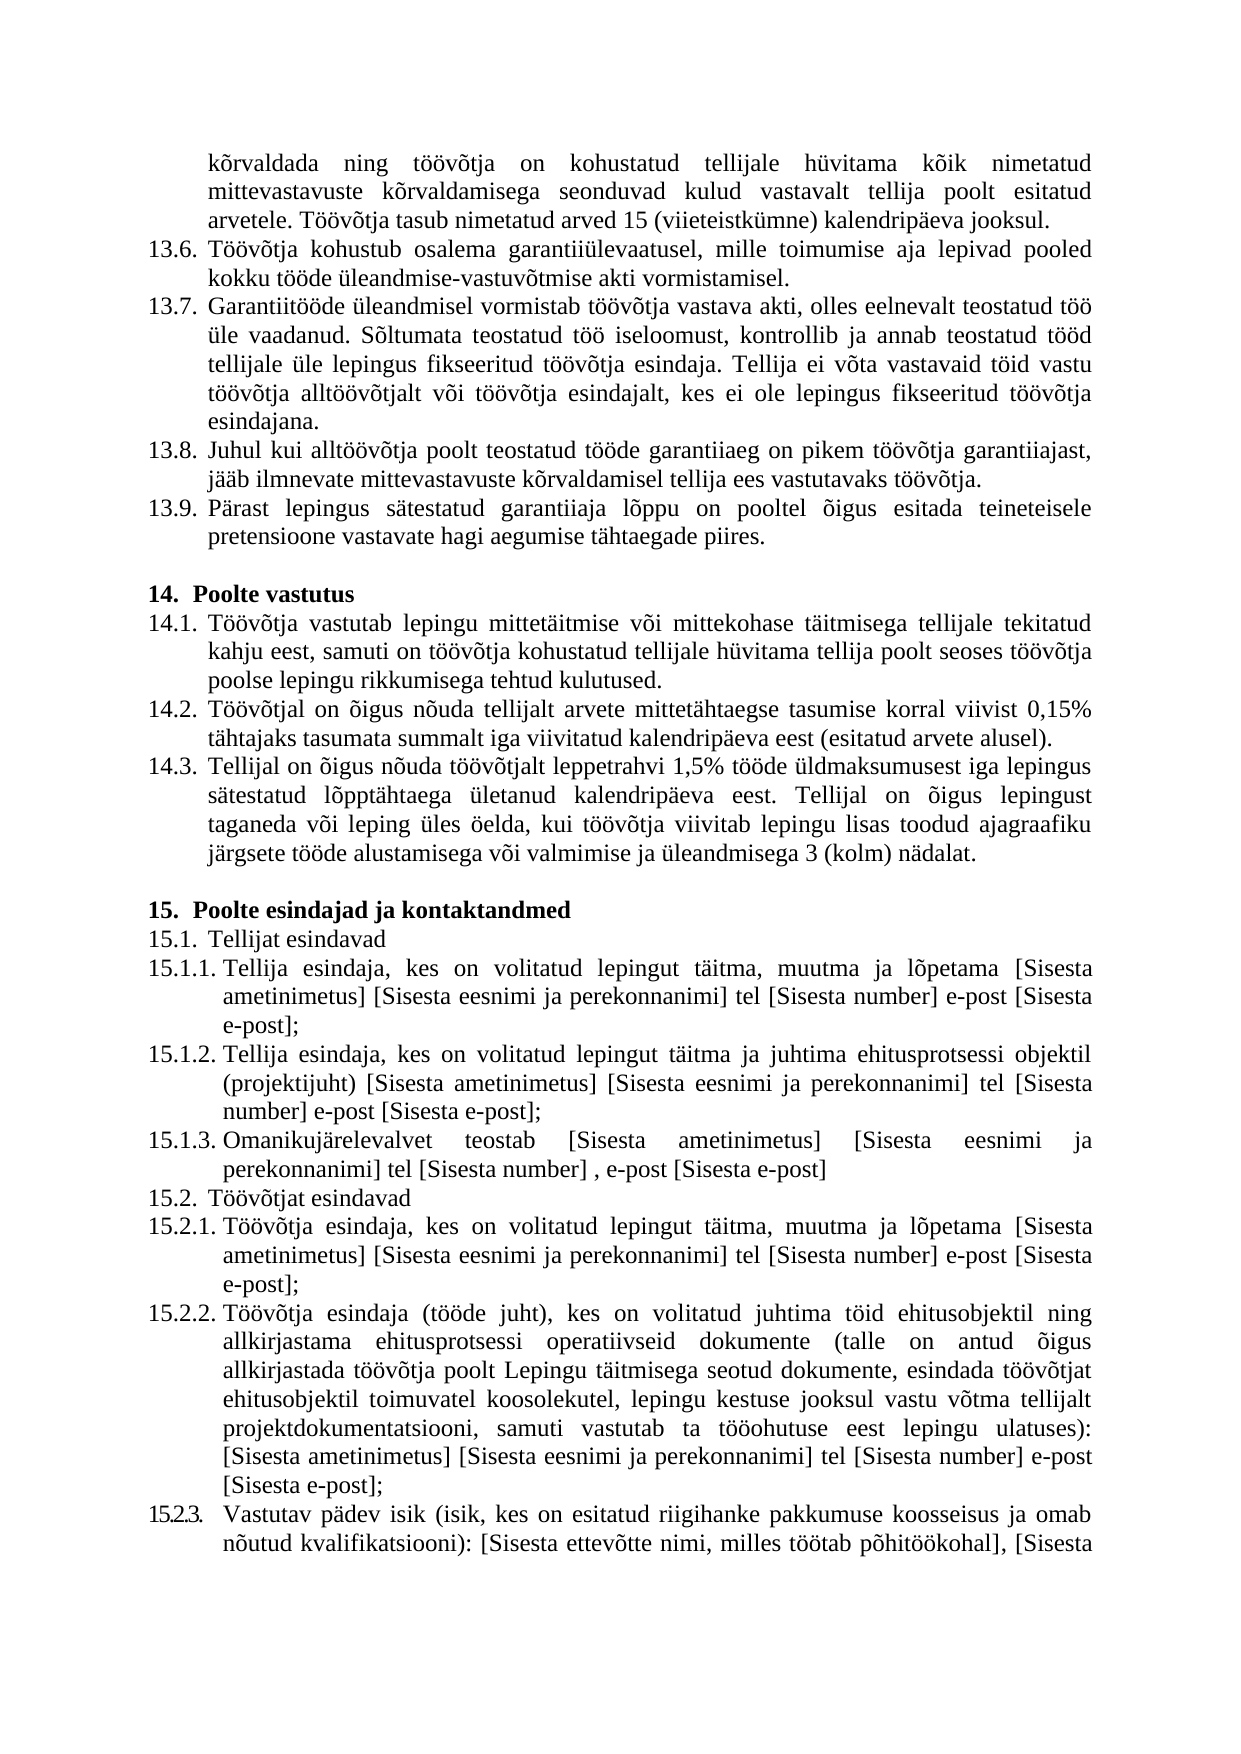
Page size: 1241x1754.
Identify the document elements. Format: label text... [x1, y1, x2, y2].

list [148, 148, 1093, 234]
list Töövõtjat esindavad [148, 1183, 1093, 1211]
list Juhul kui alltöövõtja poolt teostatud tööde garantiiaeg on pikem töövõtja garantiiajast, jääb ilmnevate mittevastavuste kõrvaldamisel tellija ees vastutavaks töövõtja. [148, 435, 1093, 493]
list Garantiitööde üleandmisel vormistab töövõtja vastava akti, olles eelnevalt teostatud töö üle vaadanud. Sõltumata teostatud töö iseloomust, kontrollib ja annab teostatud tööd tellijale üle lepingus fikseeritud töövõtja esindaja. Tellija ei võta vastavaid töid vastu töövõtja alltöövõtjalt või töövõtja esindajalt, kes ei ole lepingus fikseeritud töövõtja esindajana. [148, 291, 1093, 435]
list Omanikujärelevalvet teostab tel , e-post [148, 1125, 1093, 1183]
list Töövõtja esindaja, kes on volitatud lepingut täitma, muutma ja lõpetama tel e-post ; [148, 1211, 1093, 1298]
list Tellija esindaja, kes on volitatud lepingut täitma ja juhtima ehitusprotsessi objektil (projektijuht) tel e-post ; [148, 1039, 1093, 1125]
list Poolte esindajad ja kontaktandmed [148, 895, 1093, 924]
list Tellijal on õigus nõuda töövõtjalt leppetrahvi 1,5% tööde üldmaksumusest iga lepingus sätestatud lõpptähtaega ületanud kalendripäeva eest. Tellijal on õigus lepingust taganeda või leping üles öelda, kui töövõtja viivitab lepingu lisas toodud ajagraafiku järgsete tööde alustamisega või valmimise ja üleandmisega 3 (kolm) nädalat. [148, 751, 1093, 866]
list Pärast lepingus sätestatud garantiiaja lõppu on pooltel õigus esitada teineteisele pretensioone vastavate hagi aegumise tähtaegade piires. [148, 493, 1093, 550]
list Töövõtjal on õigus nõuda tellijalt arvete mittetähtaegse tasumise korral viivist 0,15% tähtajaks tasumata summalt iga viivitatud kalendripäeva eest (esitatud arvete alusel). [148, 694, 1093, 751]
list Töövõtja kohustub osalema garantiiülevaatusel, mille toimumise aja lepivad pooled kokku tööde üleandmise-vastuvõtmise akti vormistamisel. [148, 234, 1093, 291]
list Poolte vastutus [148, 579, 1093, 608]
list Töövõtja esindaja (tööde juht), kes on volitatud juhtima töid ehitusobjektil ning allkirjastama ehitusprotsessi operatiivseid dokumente (talle on antud õigus allkirjastada töövõtja poolt Lepingu täitmisega seotud dokumente, esindada töövõtjat ehitusobjektil toimuvatel koosolekutel, lepingu kestuse jooksul vastu võtma tellijalt projektdokumentatsiooni, samuti vastutab ta tööohutuse eest lepingu ulatuses): tel e-post ; [148, 1298, 1093, 1499]
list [148, 1499, 1093, 1556]
list Töövõtja vastutab lepingu mittetäitmise või mittekohase täitmisega tellijale tekitatud kahju eest, samuti on töövõtja kohustatud tellijale hüvitama tellija poolt seoses töövõtja poolse lepingu rikkumisega tehtud kulutused. [148, 608, 1093, 694]
list Tellijat esindavad [148, 924, 1093, 953]
list Tellija esindaja, kes on volitatud lepingut täitma, muutma ja lõpetama tel e-post ; [148, 953, 1093, 1039]
